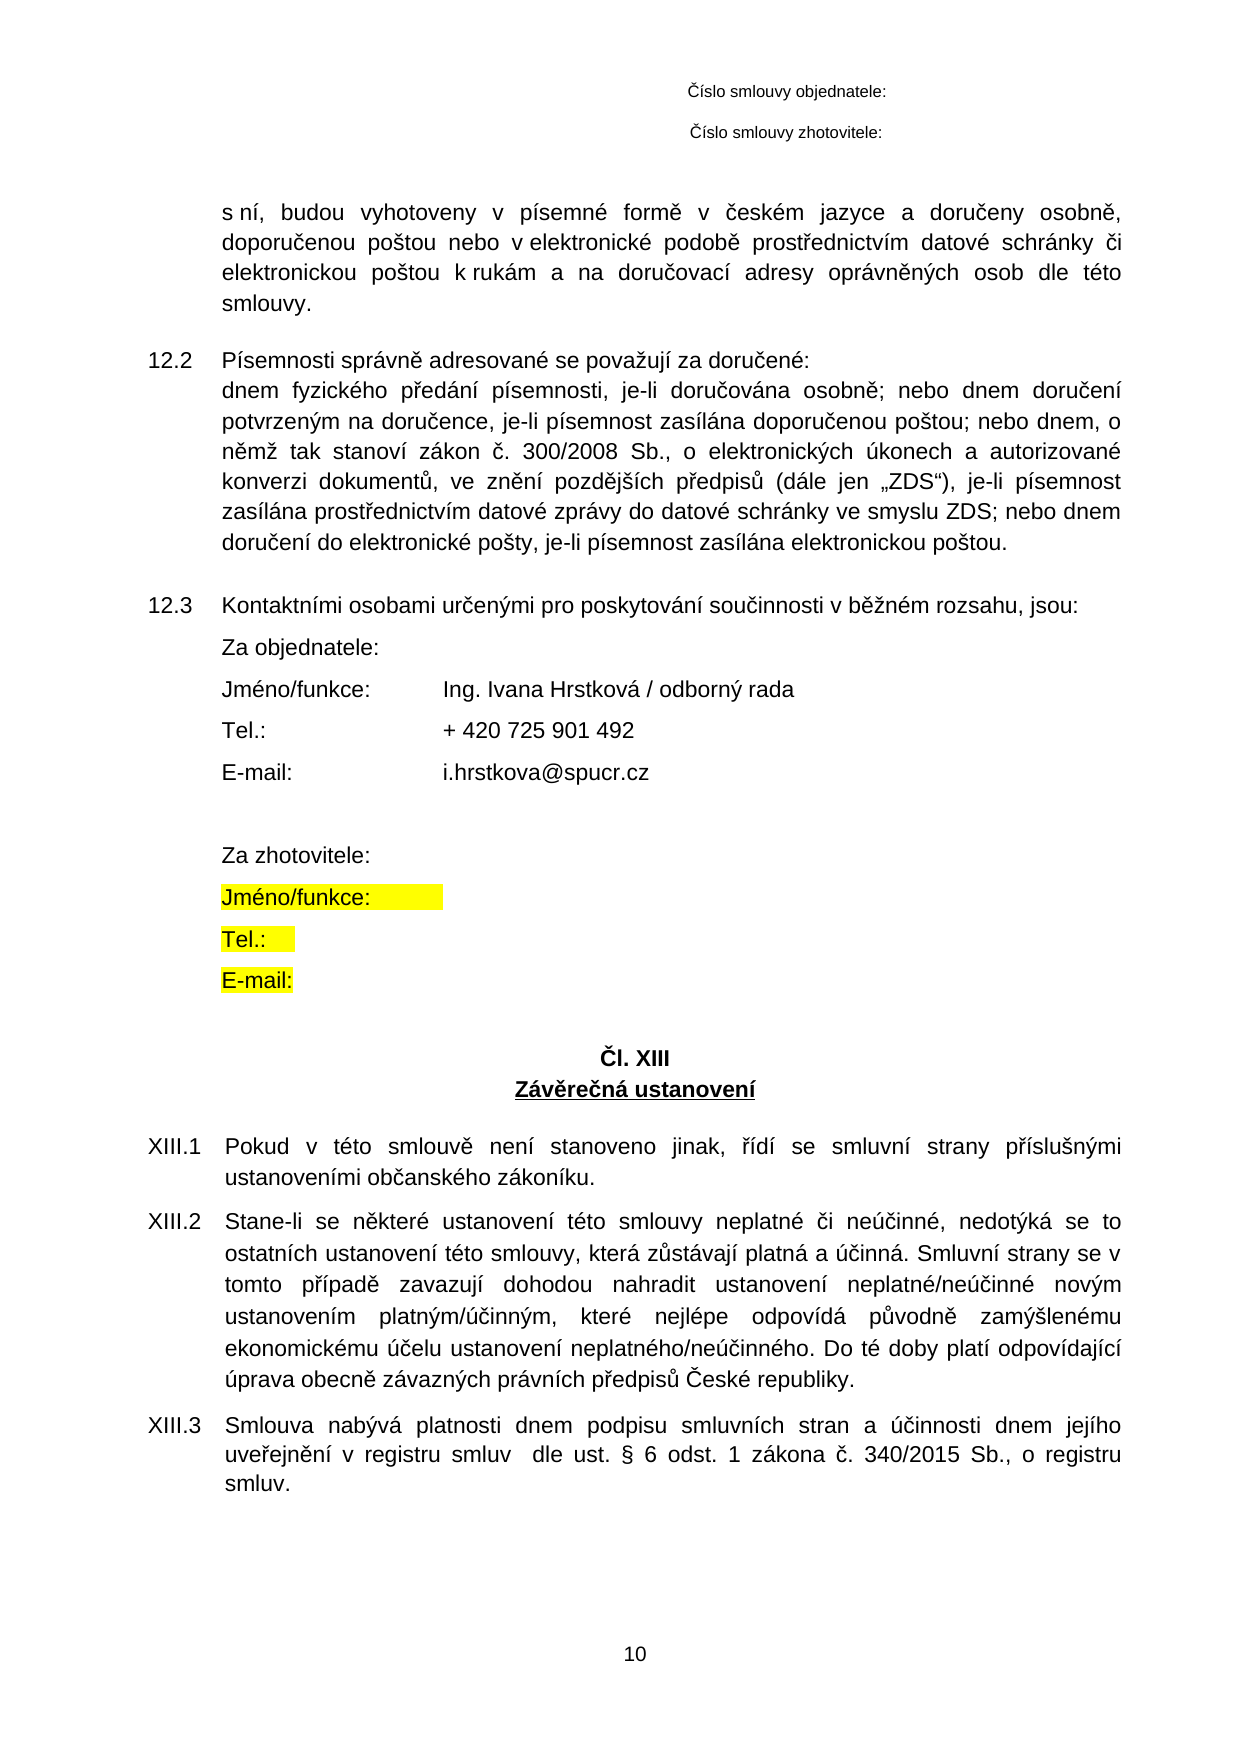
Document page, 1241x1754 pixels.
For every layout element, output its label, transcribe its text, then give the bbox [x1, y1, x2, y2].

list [140, 199, 1122, 316]
list Písemnosti správně adresované se považují za doručené: [148, 347, 1122, 374]
list Stane-li se některé ustanovení této smlouvy neplatné či neúčinné, nedotýká se to ostatních ustanovení této smlouvy, která zůstávají platná a účinná. Smluvní strany se v tomto případě zavazují dohodou nahradit ustanovení neplatné/neúčinné novým ustanovením platným/účinným, které nejlépe odpovídá původně zamýšlenému ekonomickému účelu ustanovení neplatného/neúčinného. Do té doby platí odpovídající úprava obecně závazných právních předpisů České republiky. [148, 1208, 1122, 1392]
text Tel.: [192, 924, 1122, 953]
text E-mail: [192, 965, 1122, 994]
text E-mail: i.hrstkova@spucr.cz [192, 757, 1122, 786]
text Závěrečná ustanovení [148, 1044, 1122, 1102]
list Pokud v této smlouvě není stanoveno jinak, řídí se smluvní strany příslušnými ustanoveními občanského zákoníku. [148, 1133, 1122, 1191]
text Tel.: + 420 725 901 492 [192, 715, 1122, 744]
list Smlouva nabývá platnosti dnem podpisu smluvních stran a účinnosti dnem jejího uveřejnění v registru smluv dle ust. § 6 odst. 1 zákona č. 340/2015 Sb., o registru smluv. [148, 1410, 1122, 1498]
list Kontaktními osobami určenými pro poskytování součinnosti v běžném rozsahu, jsou: [148, 590, 1122, 619]
text dnem fyzického předání písemnosti, je-li doručována osobně; nebo dnem doručení potvrzeným na doručence, je-li písemnost zasílána doporučenou poštou; nebo dnem, o němž tak stanoví zákon č. 300/2008 Sb., o elektronických úkonech a autorizované konverzi dokumentů, ve znění pozdějších předpisů (dále jen „ZDS“), je-li písemnost zasílána prostřednictvím datové zprávy do datové schránky ve smyslu ZDS; nebo dnem doručení do elektronické pošty, je-li písemnost zasílána elektronickou poštou. [222, 377, 1122, 555]
text Jméno/funkce: [192, 882, 1122, 911]
text Jméno/funkce: Ing. Ivana Hrstková / odborný rada [148, 674, 1122, 703]
text Za zhotovitele: [192, 840, 1122, 869]
text Za objednatele: [221, 632, 1122, 661]
